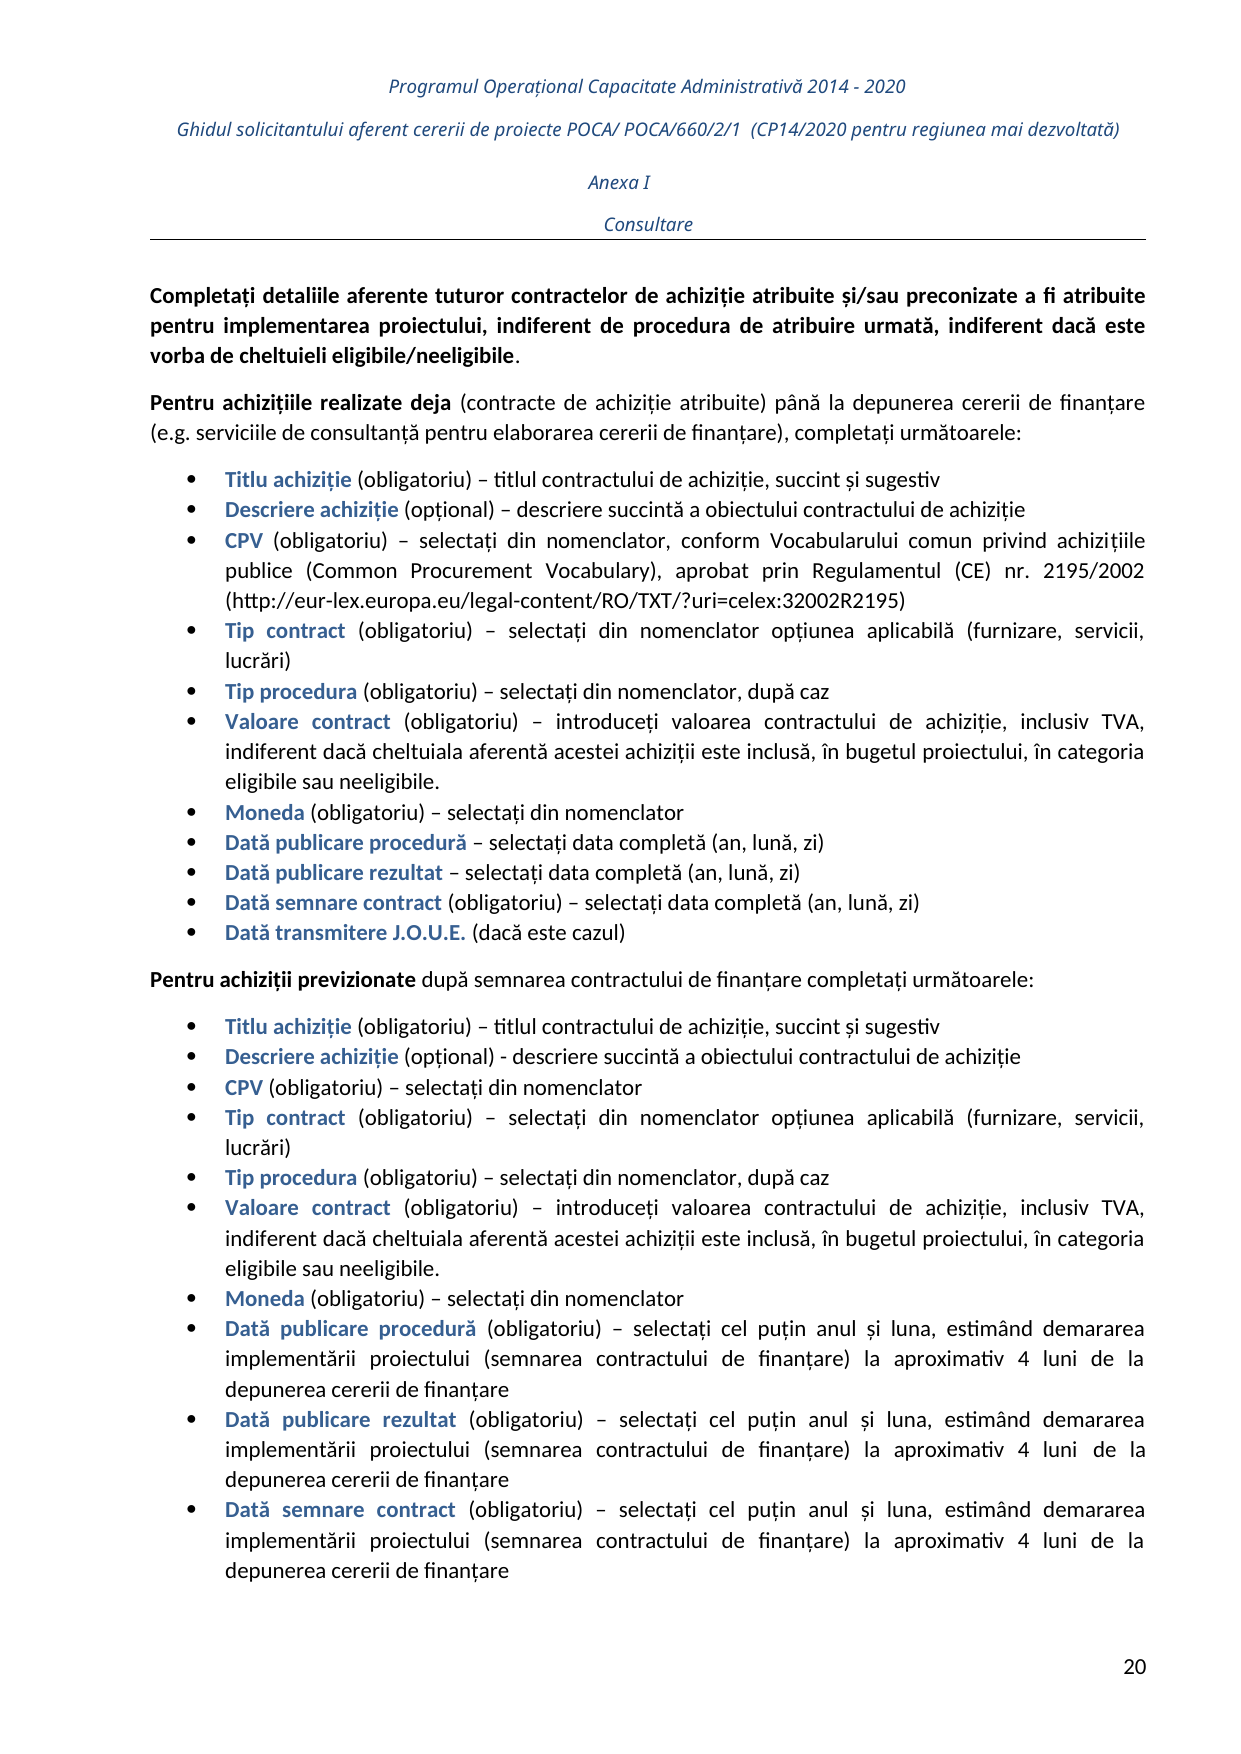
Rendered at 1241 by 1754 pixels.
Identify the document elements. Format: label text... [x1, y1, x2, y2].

list Descriere achiziţie (opțional) – descriere succintă a obiectului contractului de achiziție [187, 496, 1146, 523]
list Tip contract (obligatoriu) – selectați din nomenclator opțiunea aplicabilă (furnizare, servicii, lucrări) [187, 616, 1146, 674]
list Titlu achiziţie (obligatoriu) – titlul contractului de achiziție, succint și sugestiv [187, 465, 1146, 493]
list Tip procedura (obligatoriu) – selectați din nomenclator, după caz [187, 1163, 1146, 1191]
list CPV (obligatoriu) – selectați din nomenclator, conform Vocabularului comun privind achiziţiile publice (Common Procurement Vocabulary), aprobat prin Regulamentul (CE) nr. 2195/2002 (http://eur-lex.europa.eu/legal-content/RO/TXT/?uri=celex:32002R2195) [187, 526, 1146, 614]
list Titlu achiziţie (obligatoriu) – titlul contractului de achiziție, succint și sugestiv [187, 1012, 1146, 1040]
list Dată semnare contract (obligatoriu) – selectați cel puțin anul și luna, estimând demararea implementării proiectului (semnarea contractului de finanțare) la aproximativ 4 luni de la depunerea cererii de finanțare [187, 1496, 1146, 1584]
list Valoare contract (obligatoriu) – introduceți valoarea contractului de achiziție, inclusiv TVA, indiferent dacă cheltuiala aferentă acestei achiziții este inclusă, în bugetul proiectului, în categoria eligibile sau neeligibile. [187, 1193, 1146, 1282]
list Tip procedura (obligatoriu) – selectați din nomenclator, după caz [187, 677, 1146, 705]
list Valoare contract (obligatoriu) – introduceți valoarea contractului de achiziție, inclusiv TVA, indiferent dacă cheltuiala aferentă acestei achiziții este inclusă, în bugetul proiectului, în categoria eligibile sau neeligibile. [187, 707, 1146, 795]
list CPV (obligatoriu) – selectați din nomenclator [187, 1073, 1146, 1101]
list Descriere achiziţie (opțional) - descriere succintă a obiectului contractului de achiziție [187, 1042, 1146, 1070]
list Dată publicare rezultat – selectați data completă (an, lună, zi) [187, 858, 1146, 886]
list Dată semnare contract (obligatoriu) – selectați data completă (an, lună, zi) [187, 888, 1146, 916]
list Dată publicare rezultat (obligatoriu) – selectați cel puțin anul și luna, estimând demararea implementării proiectului (semnarea contractului de finanțare) la aproximativ 4 luni de la depunerea cererii de finanțare [187, 1405, 1146, 1493]
list Moneda (obligatoriu) – selectați din nomenclator [187, 1284, 1146, 1312]
list Dată transmitere J.O.U.E. (dacă este cazul) [187, 918, 1146, 946]
list Dată publicare procedură – selectați data completă (an, lună, zi) [187, 828, 1146, 856]
list Dată publicare procedură (obligatoriu) – selectați cel puțin anul și luna, estimând demararea implementării proiectului (semnarea contractului de finanțare) la aproximativ 4 luni de la depunerea cererii de finanțare [187, 1314, 1146, 1403]
list Tip contract (obligatoriu) – selectați din nomenclator opțiunea aplicabilă (furnizare, servicii, lucrări) [187, 1103, 1146, 1161]
text Pentru achizițiile realizate deja (contracte de achiziție atribuite) până la depunerea cererii de finanțare (e.g. serviciile de consultanță pentru elaborarea cererii de finanțare), completați următoarele: [150, 388, 1146, 446]
list Moneda (obligatoriu) – selectați din nomenclator [187, 798, 1146, 826]
text Completați detaliile aferente tuturor contractelor de achiziţie atribuite şi/sau preconizate a fi atribuite pentru implementarea proiectului, indiferent de procedura de atribuire urmată, indiferent dacă este vorba de cheltuieli eligibile/neeligibile. [150, 281, 1146, 369]
text Pentru achiziții previzionate după semnarea contractului de finanțare completați următoarele: [150, 965, 1146, 993]
